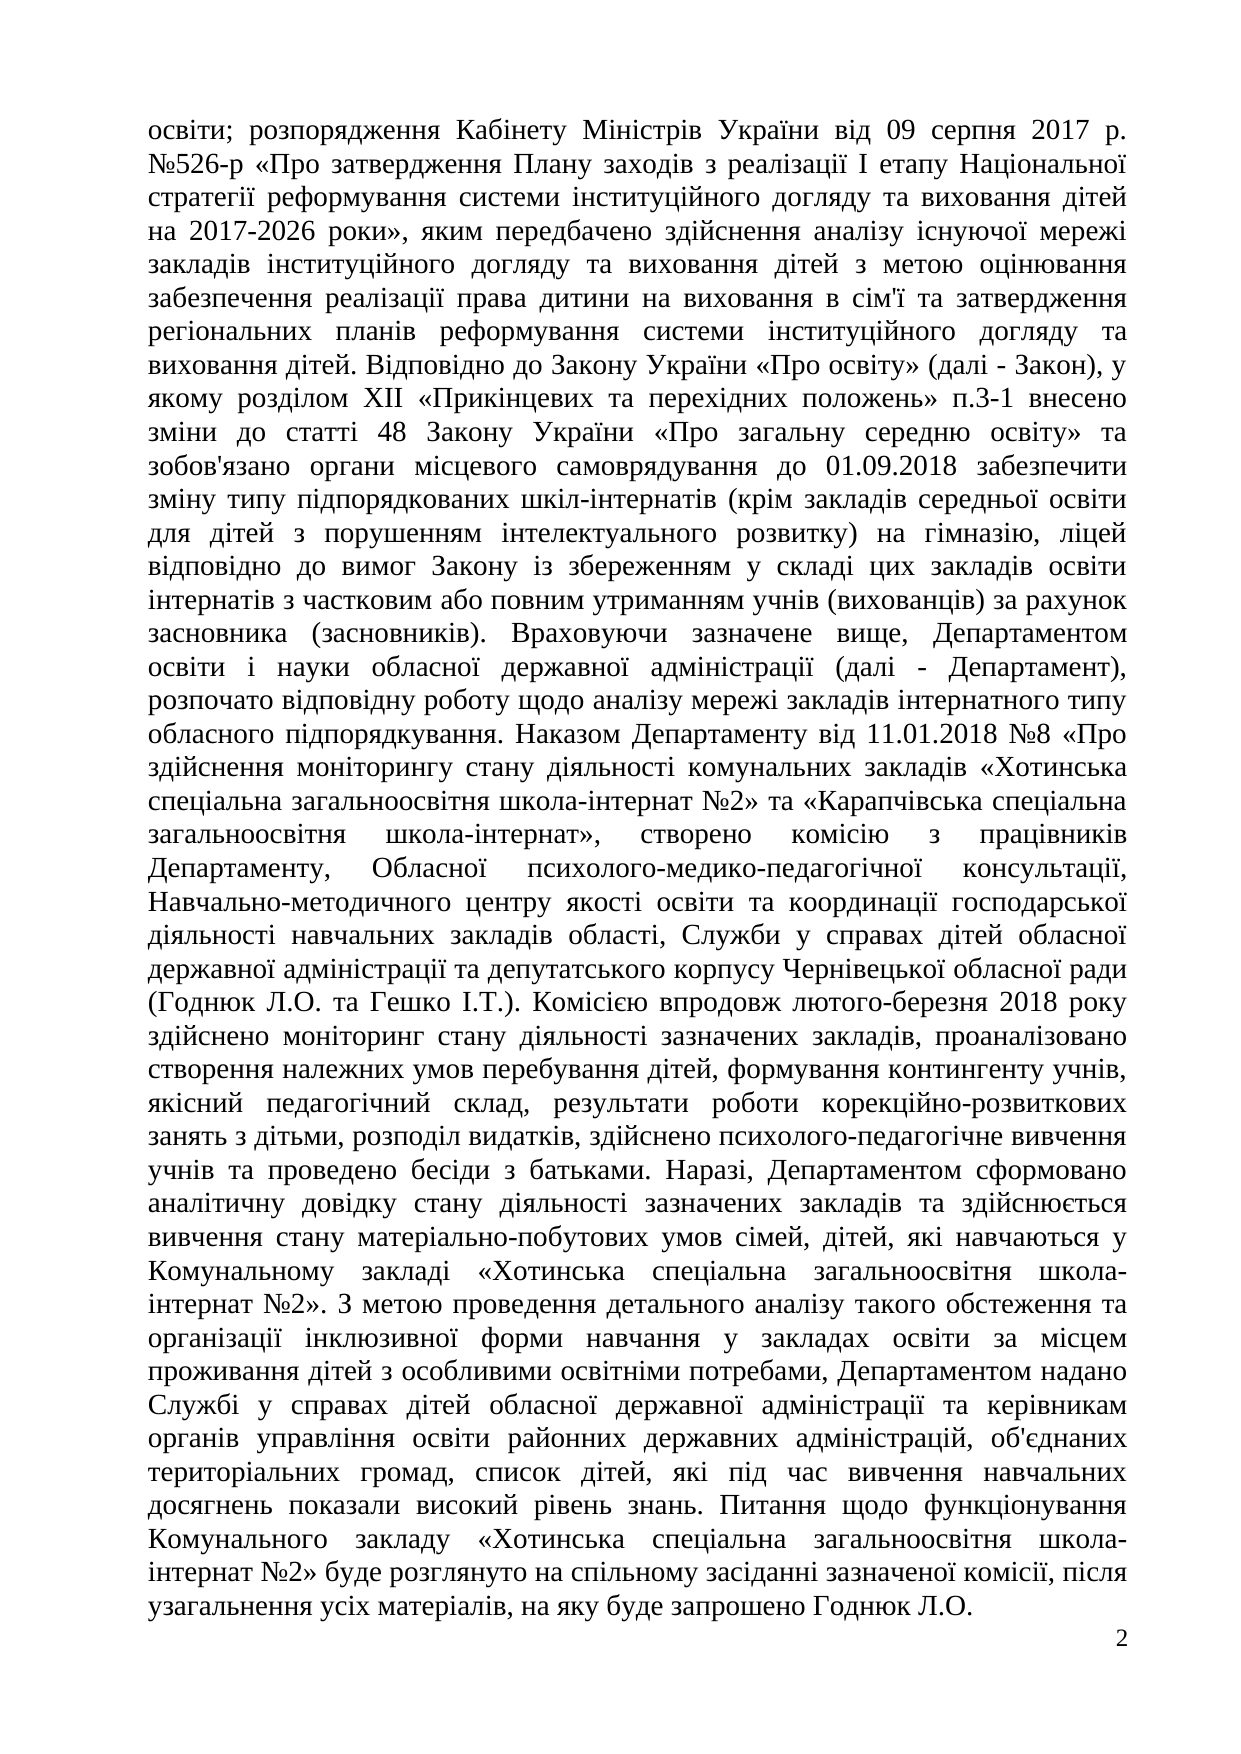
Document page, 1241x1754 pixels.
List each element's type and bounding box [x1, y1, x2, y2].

list [148, 112, 1128, 1622]
